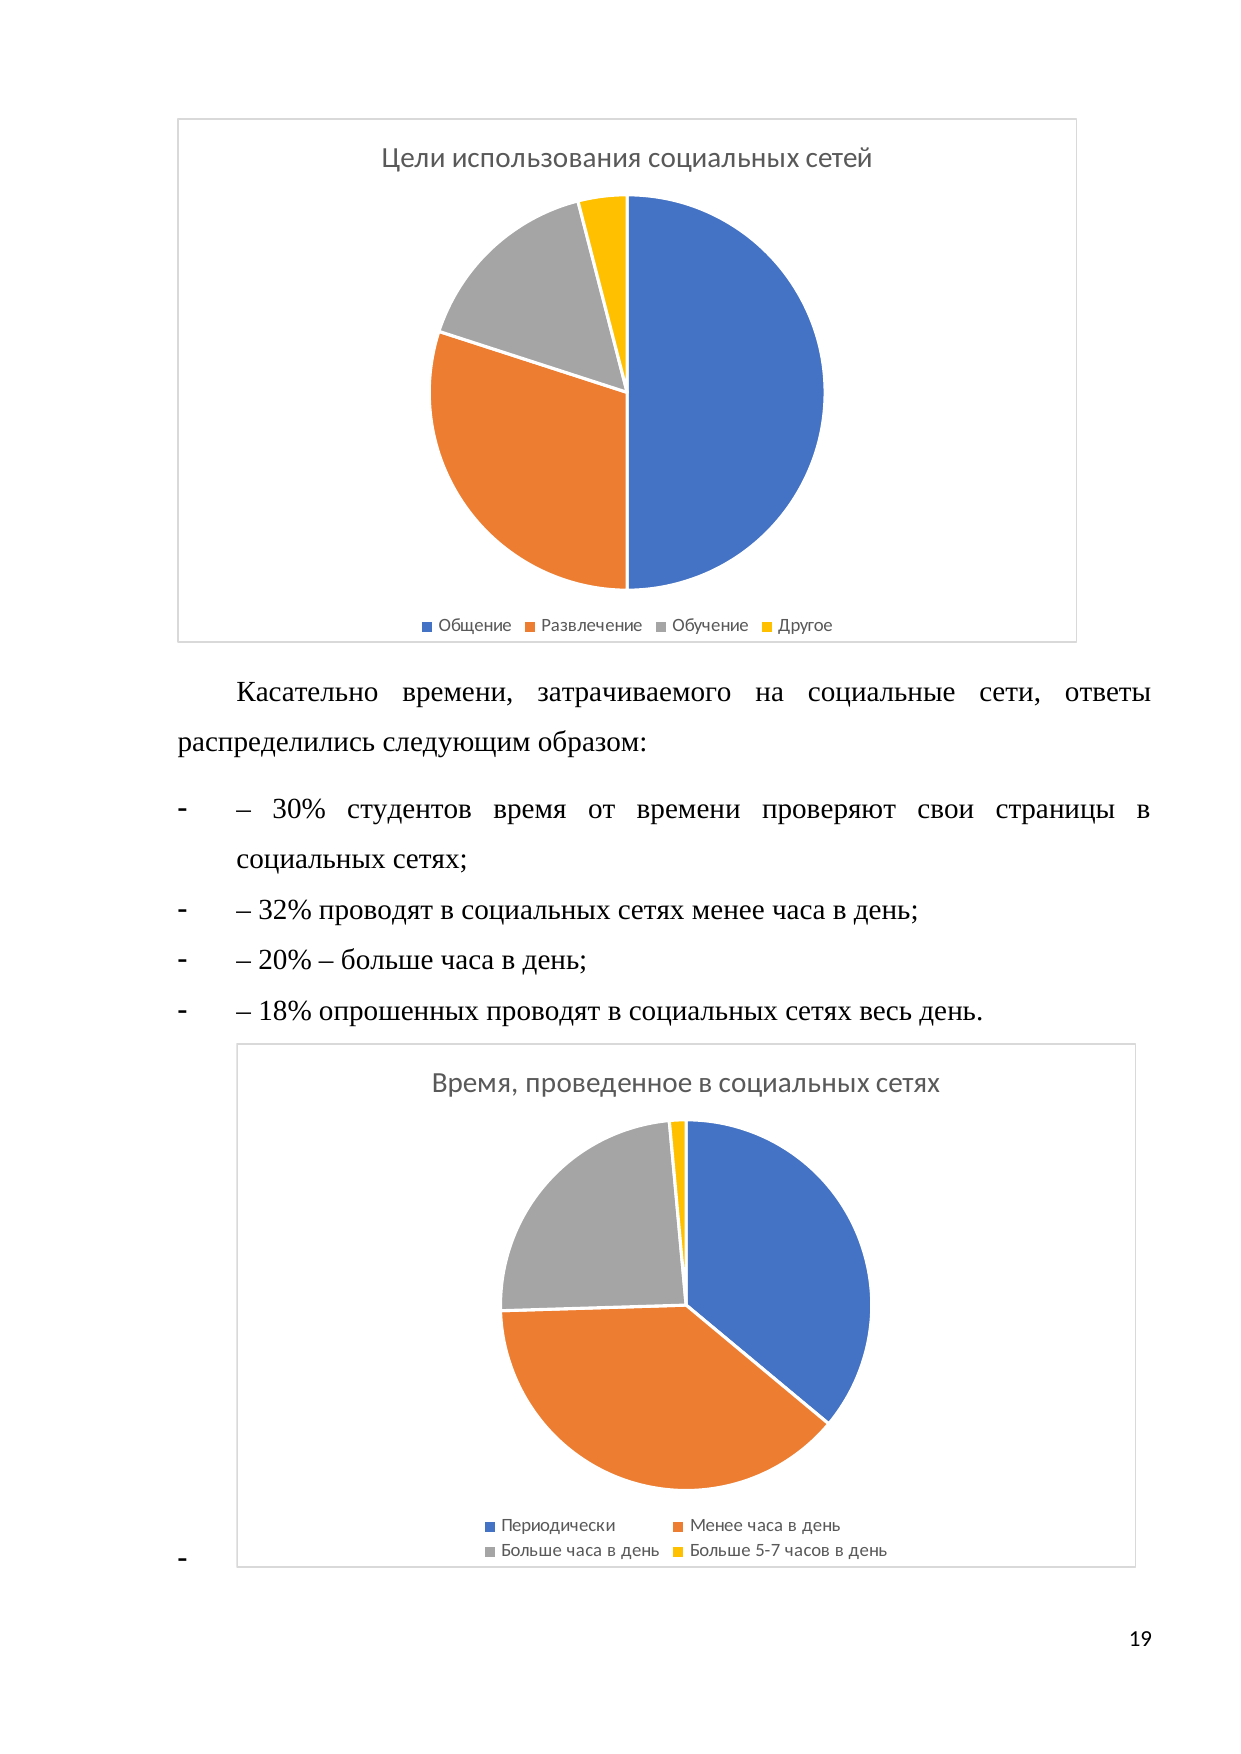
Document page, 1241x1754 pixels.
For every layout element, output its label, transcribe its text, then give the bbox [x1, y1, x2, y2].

list – 32% проводят в социальных сетях менее часа в день; [177, 892, 1152, 925]
list – 30% студентов время от времени проверяют свои страницы в социальных сетях; [177, 791, 1152, 875]
list – 20% – больше часа в день; [177, 942, 1152, 976]
text Касательно времени, затрачиваемого на социальные сети, ответы распределились следующим образом: [177, 674, 1152, 758]
list – 18% опрошенных проводят в социальных сетях весь день. [177, 993, 1152, 1026]
